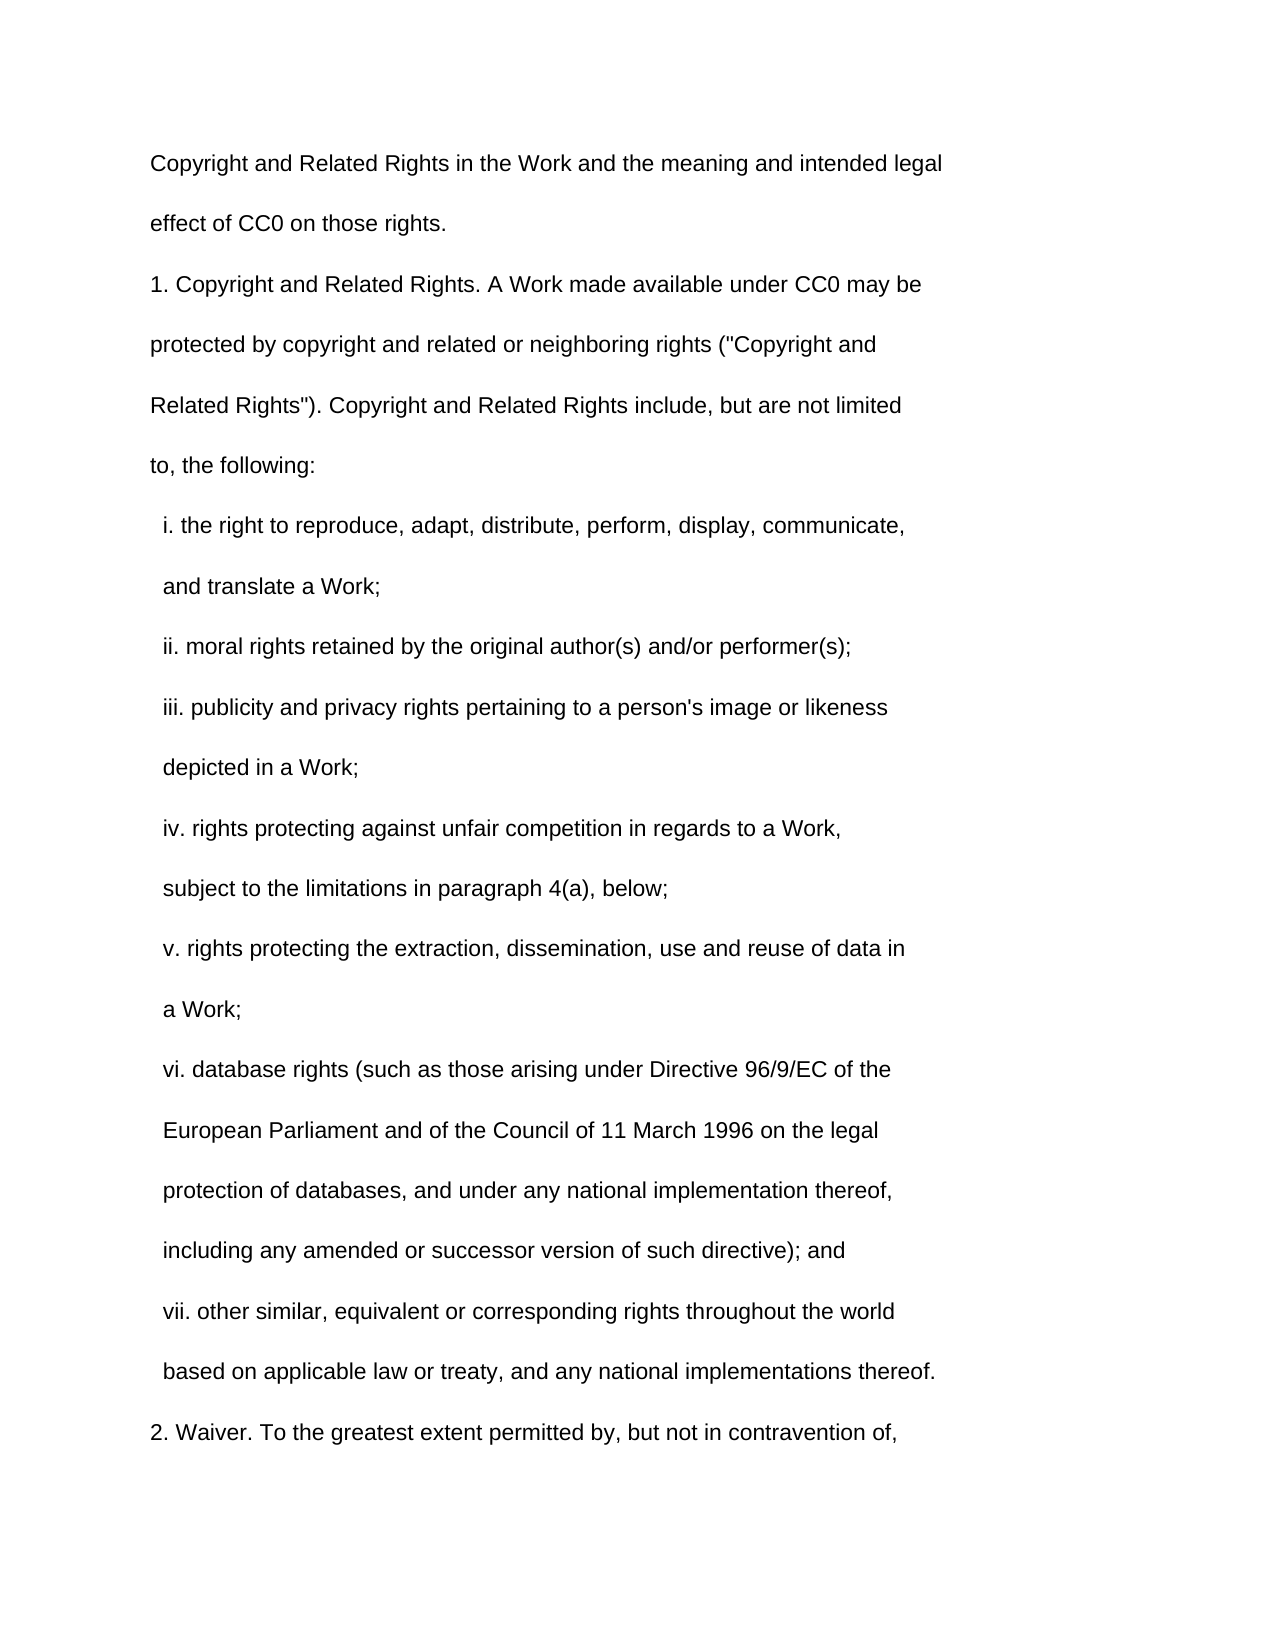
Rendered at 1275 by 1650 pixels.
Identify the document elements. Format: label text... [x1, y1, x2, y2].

text subject to the limitations in paragraph 4(a), below; [150, 875, 1125, 901]
text and translate a Work; [150, 573, 1125, 599]
text i. the right to reproduce, adapt, distribute, perform, display, communicate, [150, 512, 1125, 539]
text v. rights protecting the extraction, dissemination, use and reuse of data in [150, 935, 1125, 962]
text depicted in a Work; [150, 754, 1125, 781]
text iv. rights protecting against unfair competition in regards to a Work, [150, 814, 1125, 841]
text effect of CC0 on those rights. [150, 210, 1125, 237]
text 2. Waiver. To the greatest extent permitted by, but not in contravention of, [150, 1419, 1125, 1445]
text ii. moral rights retained by the original author(s) and/or performer(s); [150, 633, 1125, 660]
text 1. Copyright and Related Rights. A Work made available under CC0 may be [150, 271, 1125, 297]
text iii. publicity and privacy rights pertaining to a person's image or likeness [150, 694, 1125, 720]
text protected by copyright and related or neighboring rights ("Copyright and [150, 331, 1125, 358]
text European Parliament and of the Council of 11 March 1996 on the legal [150, 1117, 1125, 1143]
text protection of databases, and under any national implementation thereof, [150, 1177, 1125, 1203]
text based on applicable law or treaty, and any national implementations thereof. [150, 1358, 1125, 1385]
text vi. database rights (such as those arising under Directive 96/9/EC of the [150, 1056, 1125, 1083]
text vii. other similar, equivalent or corresponding rights throughout the world [150, 1298, 1125, 1324]
text a Work; [150, 996, 1125, 1022]
text to, the following: [150, 452, 1125, 478]
text Related Rights"). Copyright and Related Rights include, but are not limited [150, 392, 1125, 418]
text Copyright and Related Rights in the Work and the meaning and intended legal [150, 150, 1125, 176]
text including any amended or successor version of such directive); and [150, 1237, 1125, 1264]
